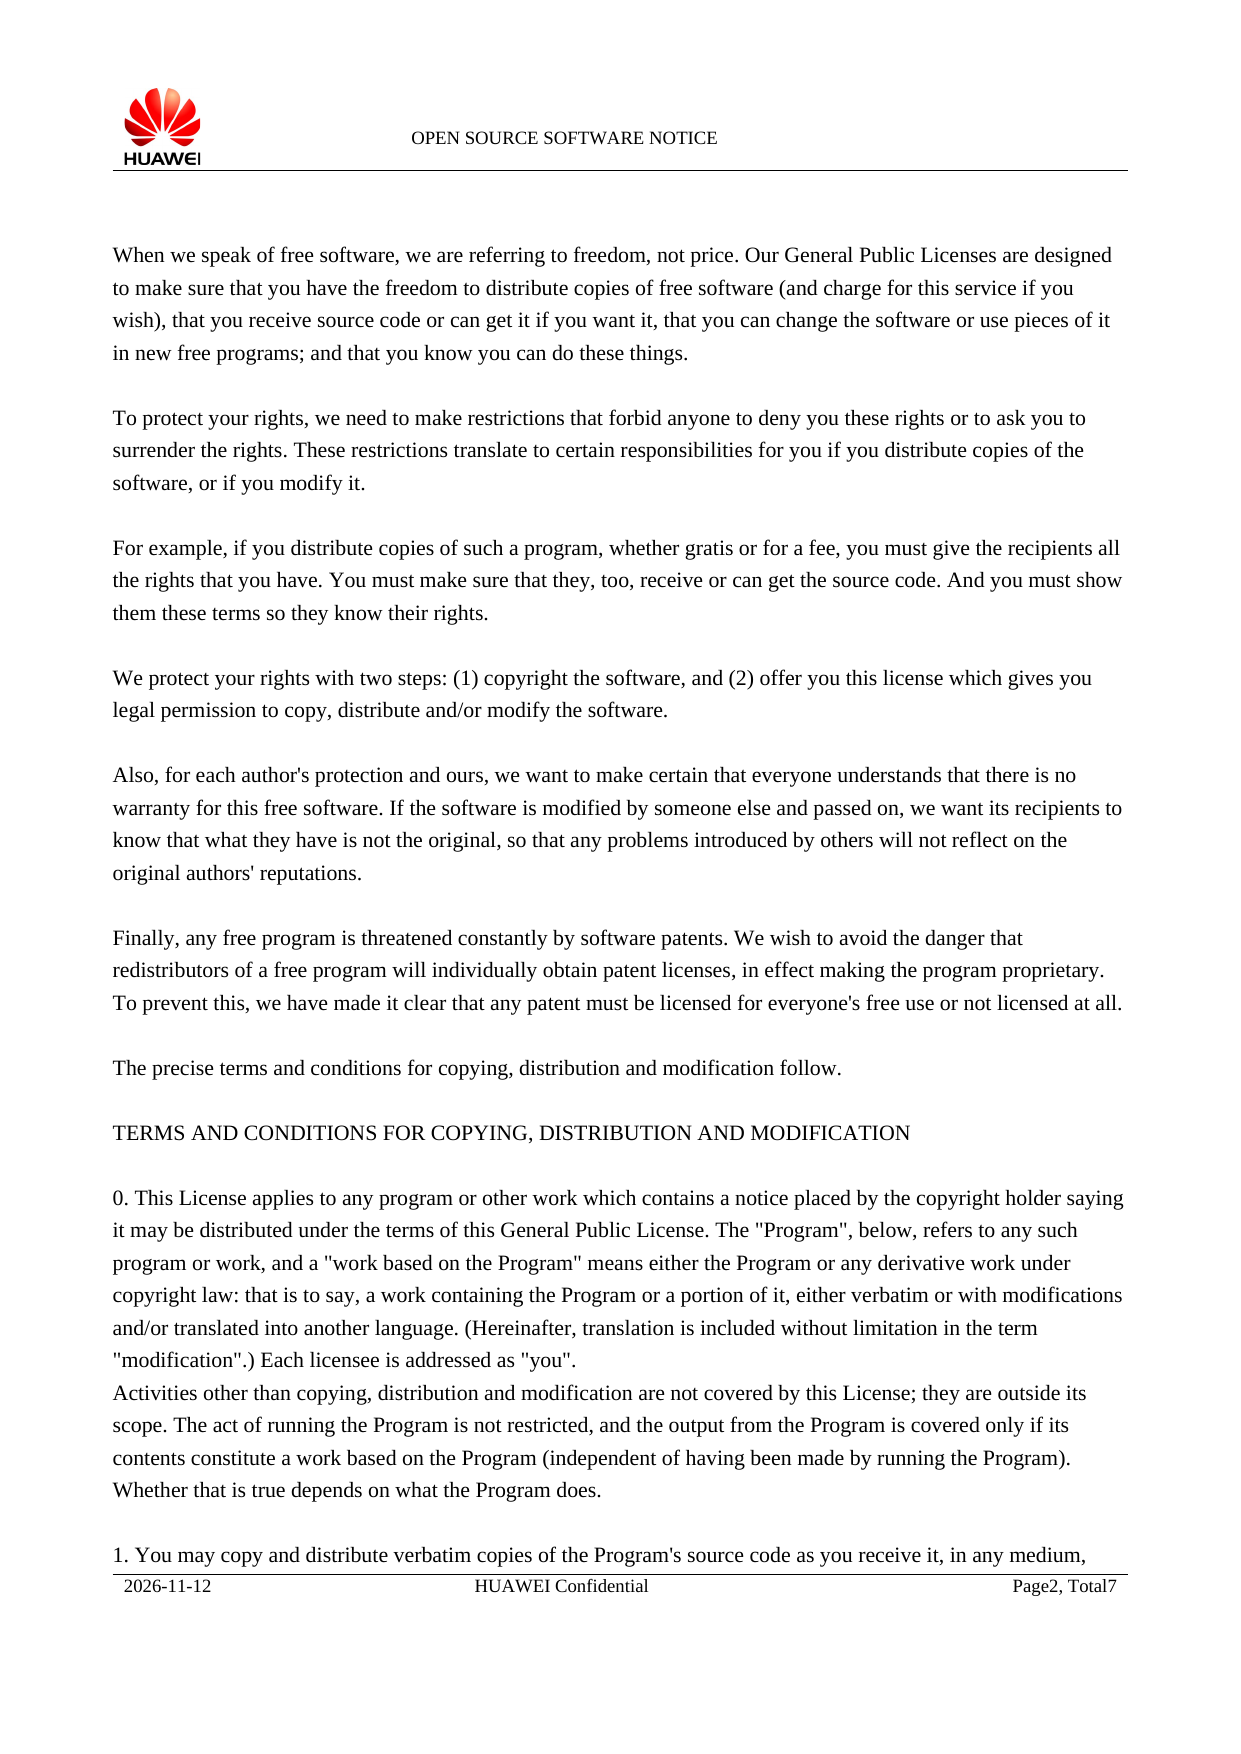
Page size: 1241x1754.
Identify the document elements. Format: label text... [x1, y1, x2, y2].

picture [124, 88, 201, 165]
